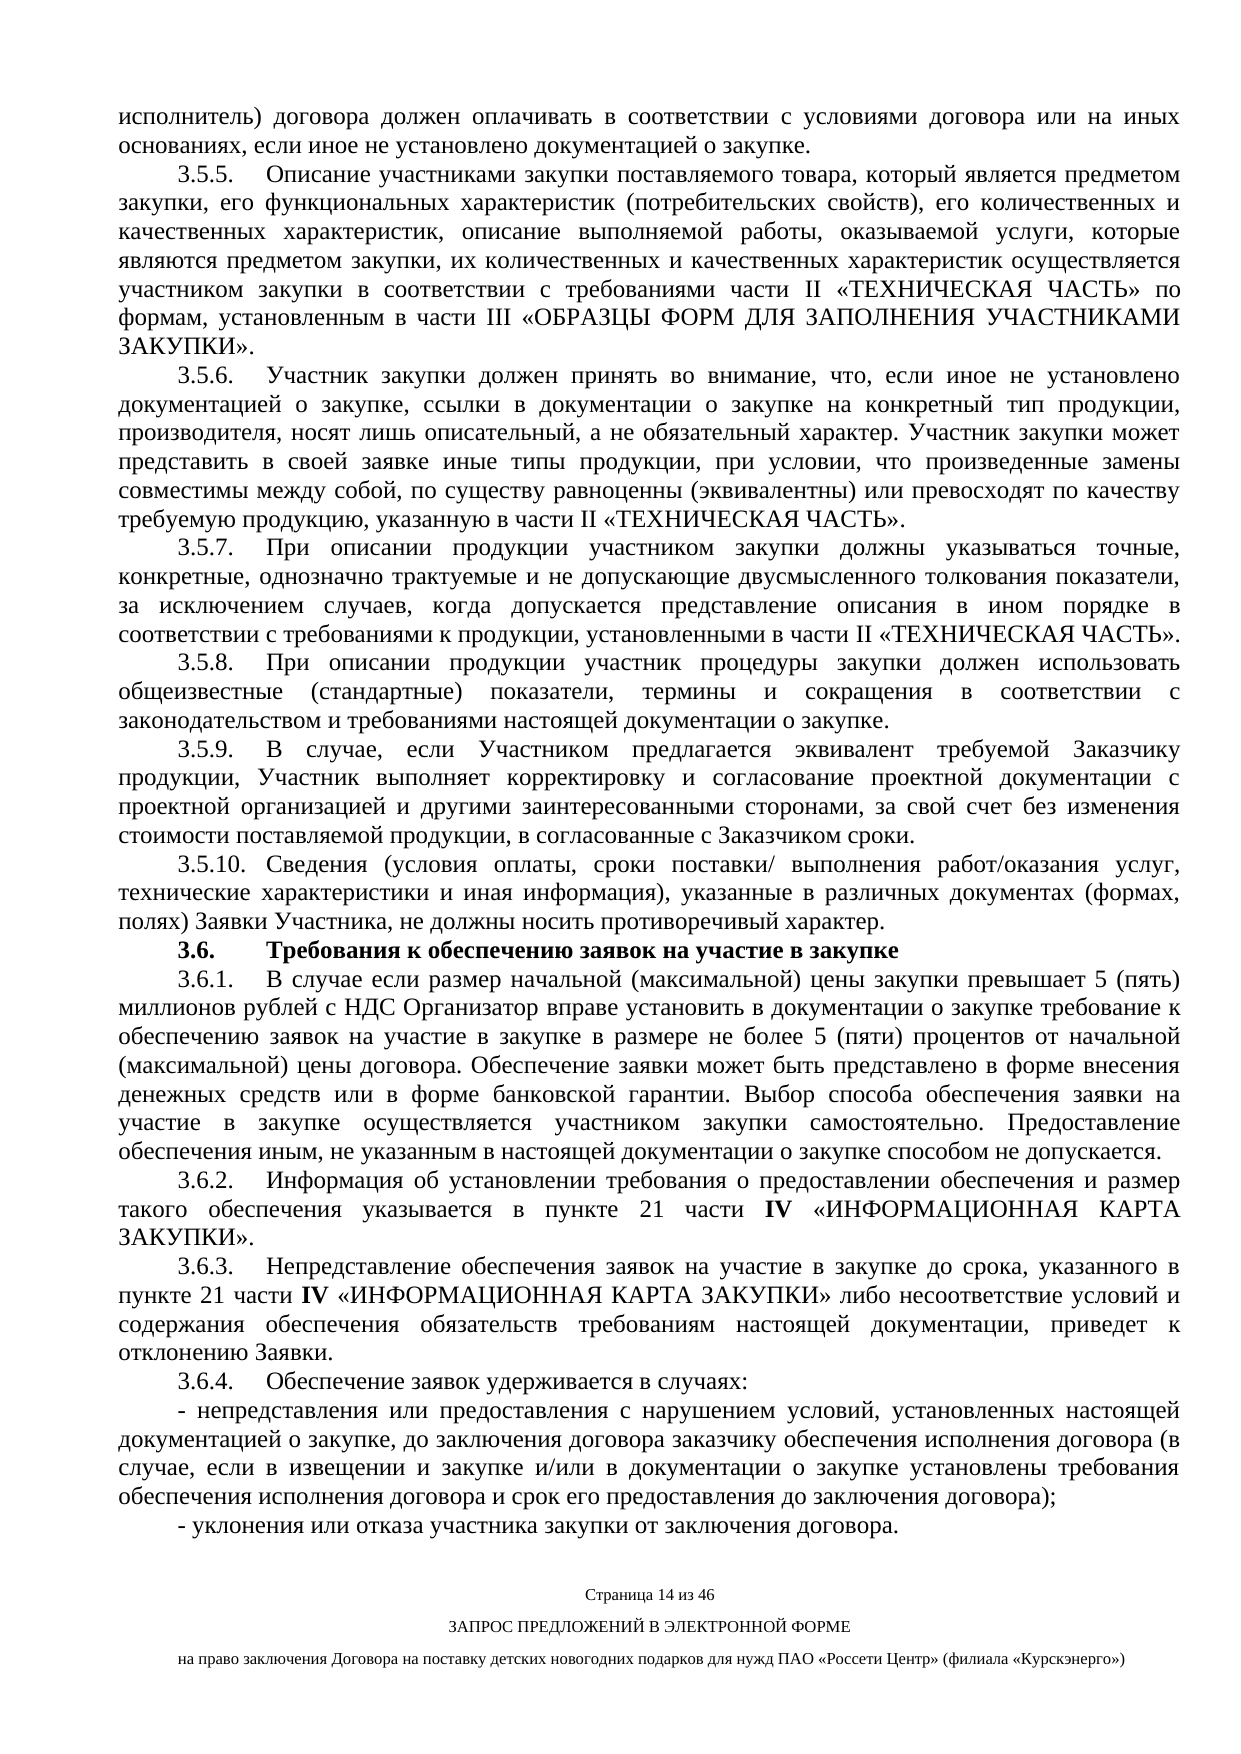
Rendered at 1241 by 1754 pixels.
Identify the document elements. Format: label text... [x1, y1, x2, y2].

subtitle Информация об установлении требования о предоставлении обеспечения и размер такого обеспечения указывается в пункте 21 части IV «ИНФОРМАЦИОННАЯ КАРТА ЗАКУПКИ». [118, 1165, 1181, 1251]
subtitle Описание участниками закупки поставляемого товара, который является предметом закупки, его функциональных характеристик (потребительских свойств), его количественных и качественных характеристик, описание выполняемой работы, оказываемой услуги, которые являются предметом закупки, их количественных и качественных характеристик осуществляется участником закупки в соответствии с требованиями части II «ТЕХНИЧЕСКАЯ ЧАСТЬ» по формам, установленным в части III «ОБРАЗЦЫ ФОРМ ДЛЯ ЗАПОЛНЕНИЯ УЧАСТНИКАМИ ЗАКУПКИ». [118, 159, 1181, 360]
text - непредставления или предоставления с нарушением условий, установленных настоящей документацией о закупке, до заключения договора заказчику обеспечения исполнения договора (в случае, если в извещении и закупке и/или в документации о закупке установлены требования обеспечения исполнения договора и срок его предоставления до заключения договора); [118, 1395, 1181, 1510]
text - уклонения или отказа участника закупки от заключения договора. [118, 1510, 1181, 1539]
subtitle Требования к обеспечению заявок на участие в закупке [118, 935, 1181, 964]
subtitle Сведения (условия оплаты, сроки поставки/ выполнения работ/оказания услуг, технические характеристики и иная информация), указанные в различных документах (формах, полях) Заявки Участника, не должны носить противоречивый характер. [118, 849, 1181, 935]
subtitle В случае, если Участником предлагается эквивалент требуемой Заказчику продукции, Участник выполняет корректировку и согласование проектной документации с проектной организацией и другими заинтересованными сторонами, за свой счет без изменения стоимости поставляемой продукции, в согласованные с Заказчиком сроки. [118, 734, 1181, 849]
subtitle Непредставление обеспечения заявок на участие в закупке до срока, указанного в пункте 21 части IV «ИНФОРМАЦИОННАЯ КАРТА ЗАКУПКИ» либо несоответствие условий и содержания обеспечения обязательств требованиям настоящей документации, приведет к отклонению Заявки. [118, 1251, 1181, 1366]
subtitle В случае если размер начальной (максимальной) цены закупки превышает 5 (пять) миллионов рублей с НДС Организатор вправе установить в документации о закупке требование к обеспечению заявок на участие в закупке в размере не более 5 (пяти) процентов от начальной (максимальной) цены договора. Обеспечение заявки может быть представлено в форме внесения денежных средств или в форме банковской гарантии. Выбор способа обеспечения заявки на участие в закупке осуществляется участником закупки самостоятельно. Предоставление обеспечения иным, не указанным в настоящей документации о закупке способом не допускается. [118, 964, 1181, 1165]
subtitle Обеспечение заявок удерживается в случаях: [118, 1366, 1181, 1395]
subtitle При описании продукции участник процедуры закупки должен использовать общеизвестные (стандартные) показатели, термины и сокращения в соответствии с законодательством и требованиями настоящей документации о закупке. [118, 647, 1181, 734]
subtitle При описании продукции участником закупки должны указываться точные, конкретные, однозначно трактуемые и не допускающие двусмысленного толкования показатели, за исключением случаев, когда допускается представление описания в ином порядке в соответствии с требованиями к продукции, установленными в части II «ТЕХНИЧЕСКАЯ ЧАСТЬ». [118, 532, 1181, 647]
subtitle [118, 101, 1181, 159]
subtitle Участник закупки должен принять во внимание, что, если иное не установлено документацией о закупке, ссылки в документации о закупке на конкретный тип продукции, производителя, носят лишь описательный, а не обязательный характер. Участник закупки может представить в своей заявке иные типы продукции, при условии, что произведенные замены совместимы между собой, по существу равноценны (эквивалентны) или превосходят по качеству требуемую продукцию, указанную в части II «ТЕХНИЧЕСКАЯ ЧАСТЬ». [118, 360, 1181, 532]
